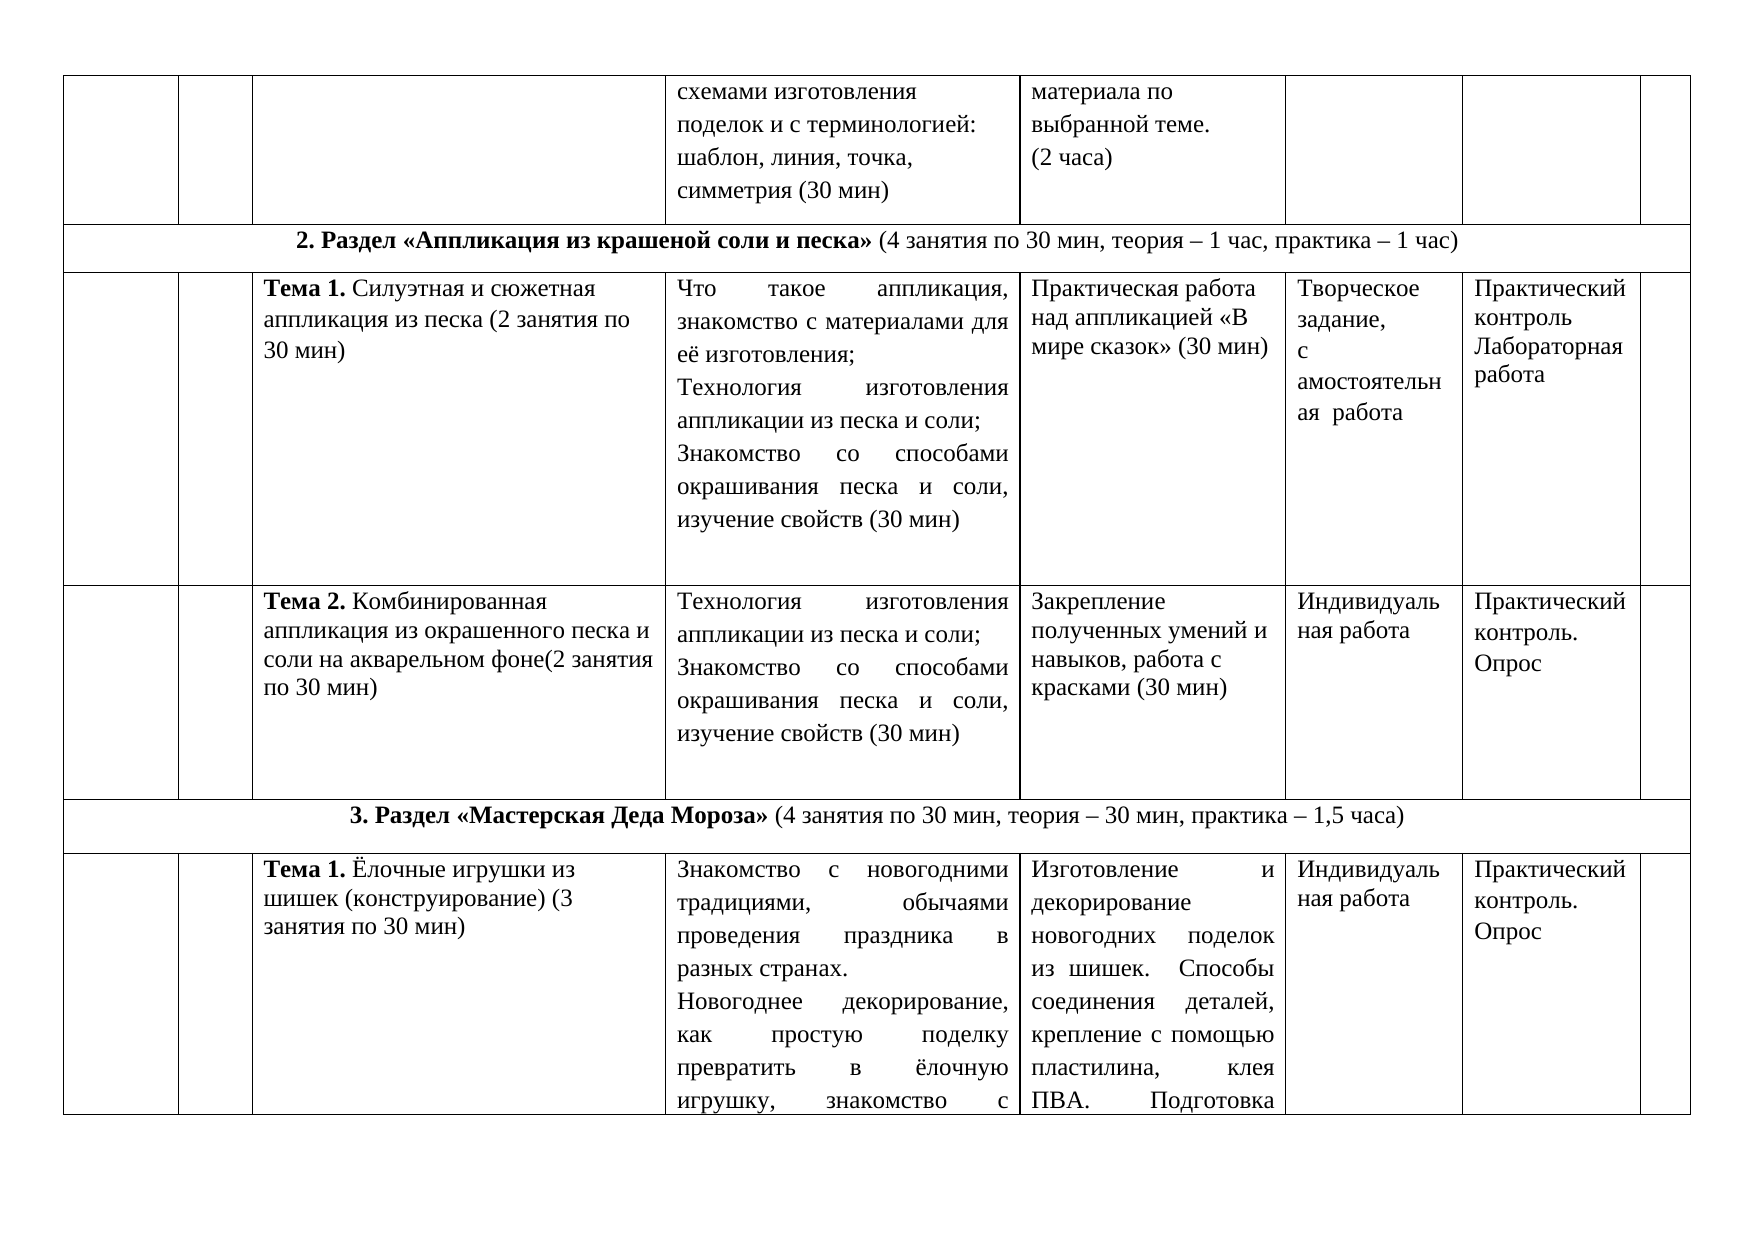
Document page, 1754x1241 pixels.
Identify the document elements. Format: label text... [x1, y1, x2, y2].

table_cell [1286, 854, 1462, 1114]
table_cell Практический контроль. Опрос [1463, 586, 1640, 799]
table_cell Практическая работа над аппликацией «В мире сказок» (30 мин) [1021, 273, 1285, 585]
table_cell Практический контроль Лабораторная работа [1463, 273, 1640, 585]
table_cell 2. Раздел «Аппликация из крашеной соли и песка» (4 занятия по 30 мин, теория – 1 час, практика – 1 час) [64, 225, 1690, 272]
table_cell [1641, 586, 1690, 799]
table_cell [1463, 854, 1640, 1114]
table_cell [1641, 76, 1690, 224]
table_cell Индивидуальная работа [1286, 586, 1462, 799]
table_cell Технология изготовления аппликации из песка и соли; Знакомство со способами окрашивания песка и соли, изучение свойств (30 мин) [666, 586, 1019, 799]
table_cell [253, 76, 665, 224]
table_cell [64, 273, 178, 585]
table_cell [179, 854, 252, 1114]
table_cell [179, 586, 252, 799]
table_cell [1021, 76, 1285, 224]
table_cell Тема 1. Силуэтная и сюжетная аппликация из песка (2 занятия по 30 мин) [253, 273, 665, 585]
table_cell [666, 76, 1019, 224]
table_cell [253, 854, 665, 1114]
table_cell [1286, 76, 1462, 224]
table_cell [1641, 854, 1690, 1114]
table_cell [179, 273, 252, 585]
table_cell Тема 2. Комбинированная аппликация из окрашенного песка и соли на акварельном фоне(2 занятия по 30 мин) [253, 586, 665, 799]
table_cell [1641, 273, 1690, 585]
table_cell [666, 854, 1019, 1114]
table_cell [64, 586, 178, 799]
table_cell Творческое задание, самостоятельная работа [1286, 273, 1462, 585]
table_cell [179, 76, 252, 224]
table_cell Закрепление полученных умений и навыков, работа с красками (30 мин) [1021, 586, 1285, 799]
table_cell [64, 76, 178, 224]
table_cell 3. Раздел «Мастерская Деда Мороза» (4 занятия по 30 мин, теория – 30 мин, практика – 1,5 часа) [64, 800, 1690, 853]
table_cell [64, 854, 178, 1114]
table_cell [1463, 76, 1640, 224]
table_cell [1021, 854, 1285, 1114]
table_cell Что такое аппликация, знакомство с материалами для её изготовления; Технология изготовления аппликации из песка и соли; Знакомство со способами окрашивания песка и соли, изучение свойств (30 мин) [666, 273, 1019, 585]
